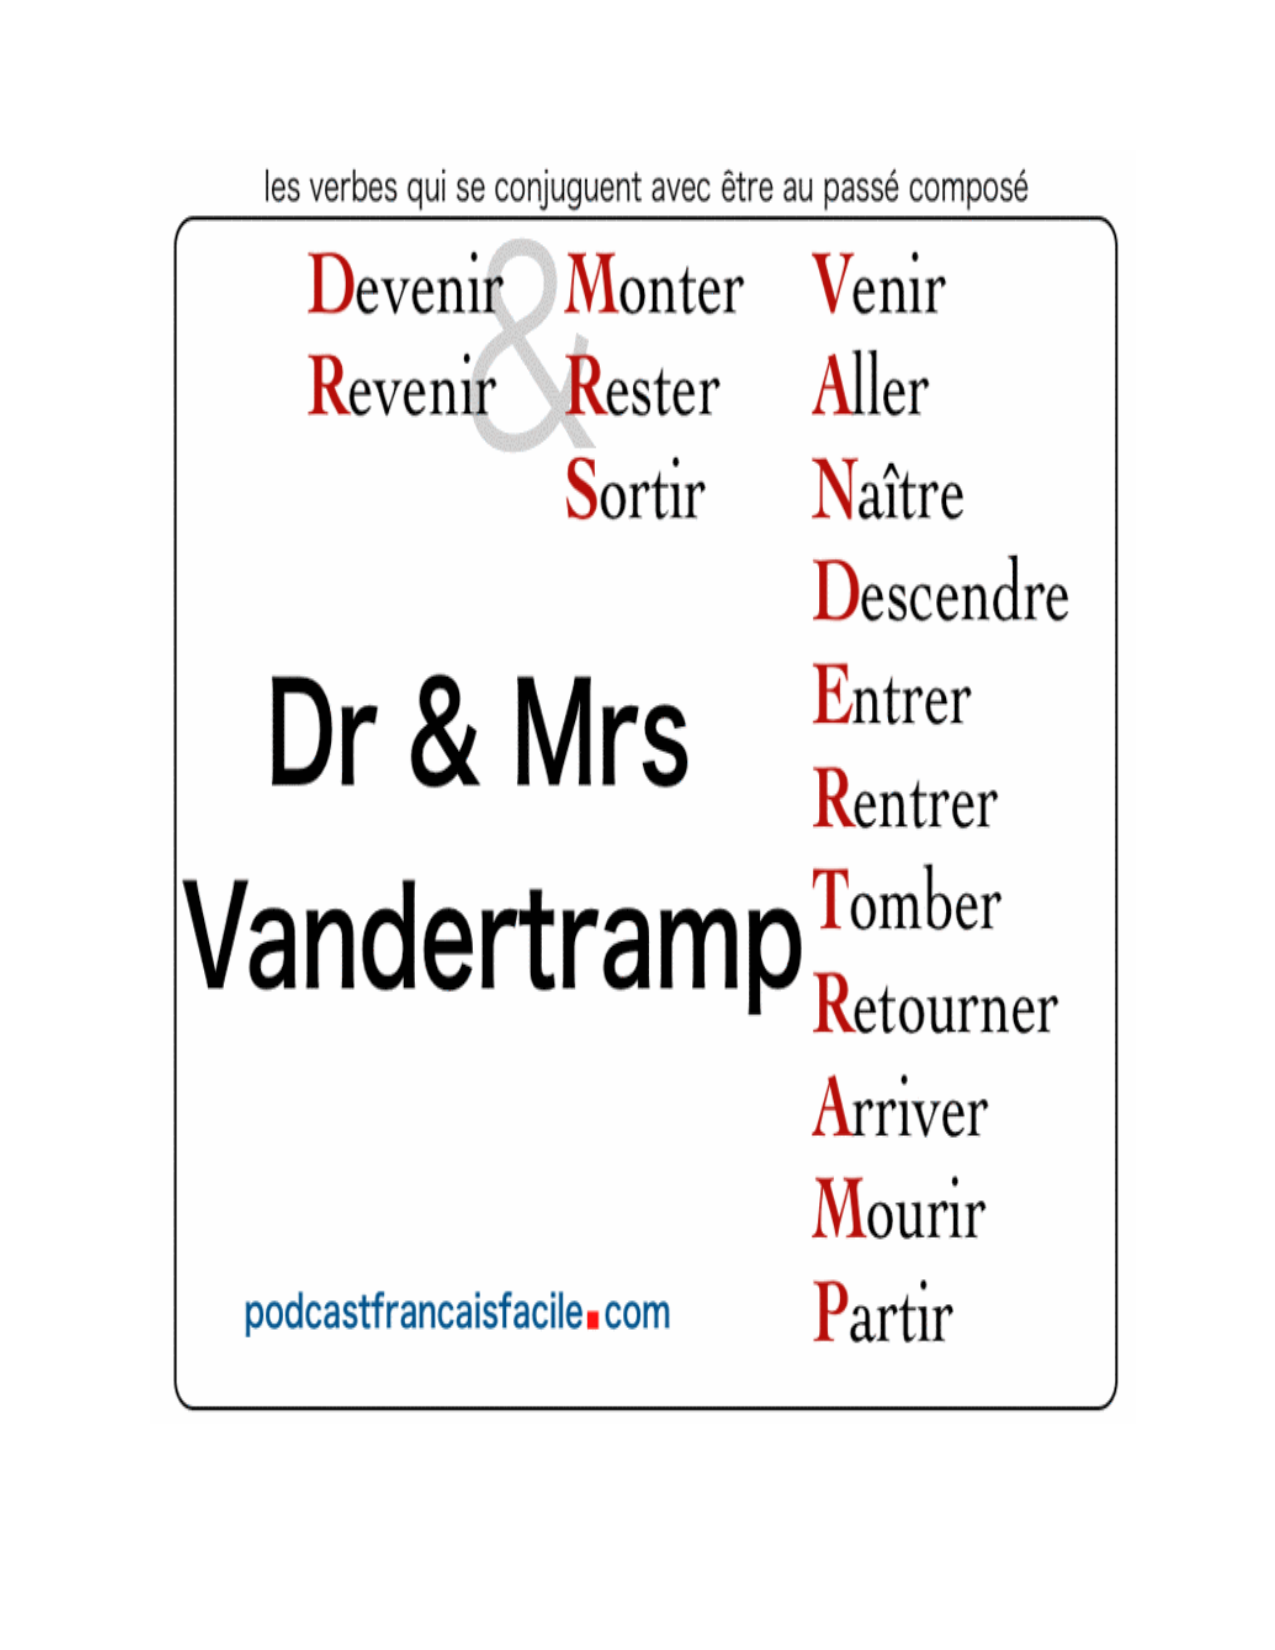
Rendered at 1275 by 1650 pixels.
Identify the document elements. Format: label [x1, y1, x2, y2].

picture [150, 150, 1136, 1424]
